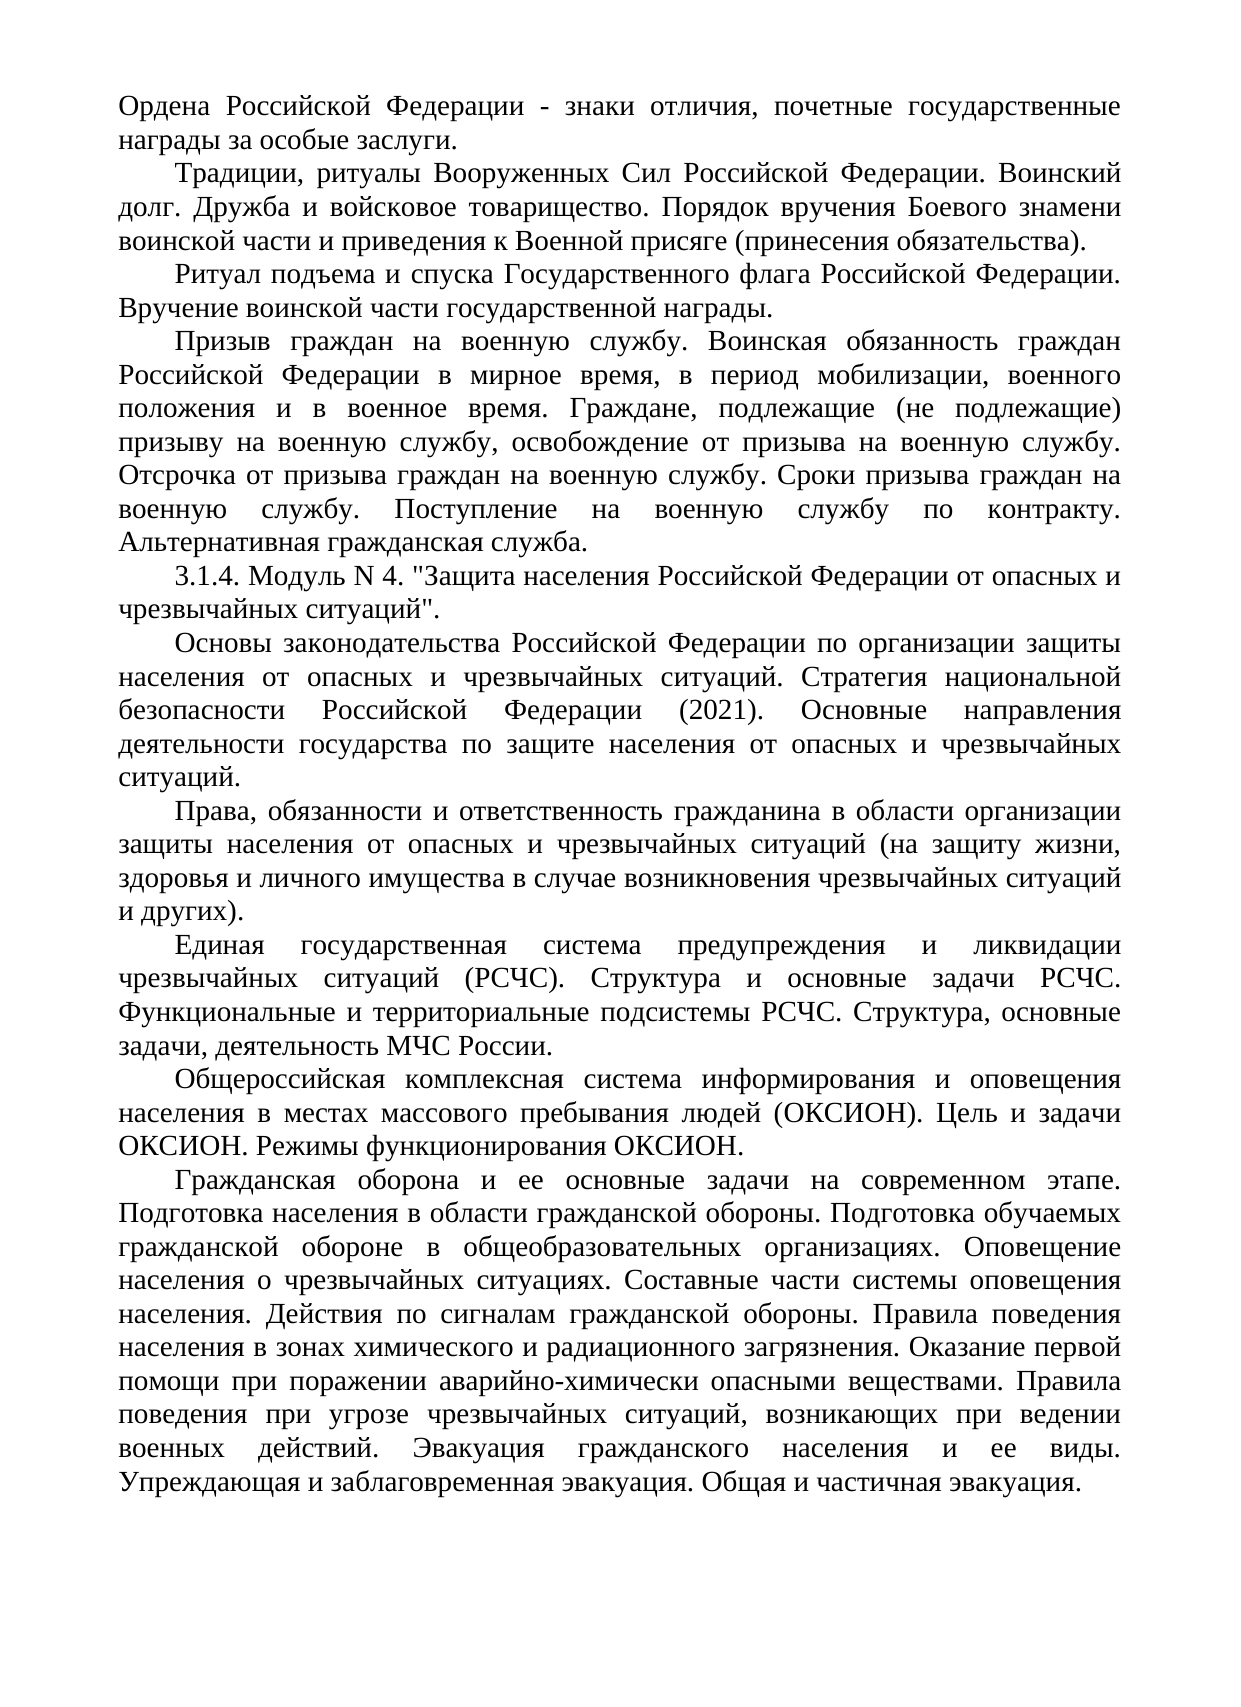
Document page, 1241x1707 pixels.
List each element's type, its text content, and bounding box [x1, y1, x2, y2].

text Права, обязанности и ответственность гражданина в области организации защиты населения от опасных и чрезвычайных ситуаций (на защиту жизни, здоровья и личного имущества в случае возникновения чрезвычайных ситуаций и других). [118, 793, 1122, 927]
text Традиции, ритуалы Вооруженных Сил Российской Федерации. Воинский долг. Дружба и войсковое товарищество. Порядок вручения Боевого знамени воинской части и приведения к Военной присяге (принесения обязательства). [118, 156, 1122, 256]
text Общероссийская комплексная система информирования и оповещения населения в местах массового пребывания людей (ОКСИОН). Цель и задачи ОКСИОН. Режимы функционирования ОКСИОН. [118, 1061, 1122, 1162]
text Основы законодательства Российской Федерации по организации защиты населения от опасных и чрезвычайных ситуаций. Стратегия национальной безопасности Российской Федерации (2021). Основные направления деятельности государства по защите населения от опасных и чрезвычайных ситуаций. [118, 625, 1122, 793]
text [118, 88, 1122, 156]
text Призыв граждан на военную службу. Воинская обязанность граждан Российской Федерации в мирное время, в период мобилизации, военного положения и в военное время. Граждане, подлежащие (не подлежащие) призыву на военную службу, освобождение от призыва на военную службу. Отсрочка от призыва граждан на военную службу. Сроки призыва граждан на военную службу. Поступление на военную службу по контракту. Альтернативная гражданская служба. [118, 323, 1122, 558]
text 3.1.4. Модуль N 4. "Защита населения Российской Федерации от опасных и чрезвычайных ситуаций". [118, 558, 1122, 625]
text Единая государственная система предупреждения и ликвидации чрезвычайных ситуаций (РСЧС). Структура и основные задачи РСЧС. Функциональные и территориальные подсистемы РСЧС. Структура, основные задачи, деятельность МЧС России. [118, 927, 1122, 1061]
text Гражданская оборона и ее основные задачи на современном этапе. Подготовка населения в области гражданской обороны. Подготовка обучаемых гражданской обороне в общеобразовательных организациях. Оповещение населения о чрезвычайных ситуациях. Составные части системы оповещения населения. Действия по сигналам гражданской обороны. Правила поведения населения в зонах химического и радиационного загрязнения. Оказание первой помощи при поражении аварийно-химически опасными веществами. Правила поведения при угрозе чрезвычайных ситуаций, возникающих при ведении военных действий. Эвакуация гражданского населения и ее виды. Упреждающая и заблаговременная эвакуация. Общая и частичная эвакуация. [118, 1162, 1122, 1497]
text Ритуал подъема и спуска Государственного флага Российской Федерации. Вручение воинской части государственной награды. [118, 256, 1122, 323]
